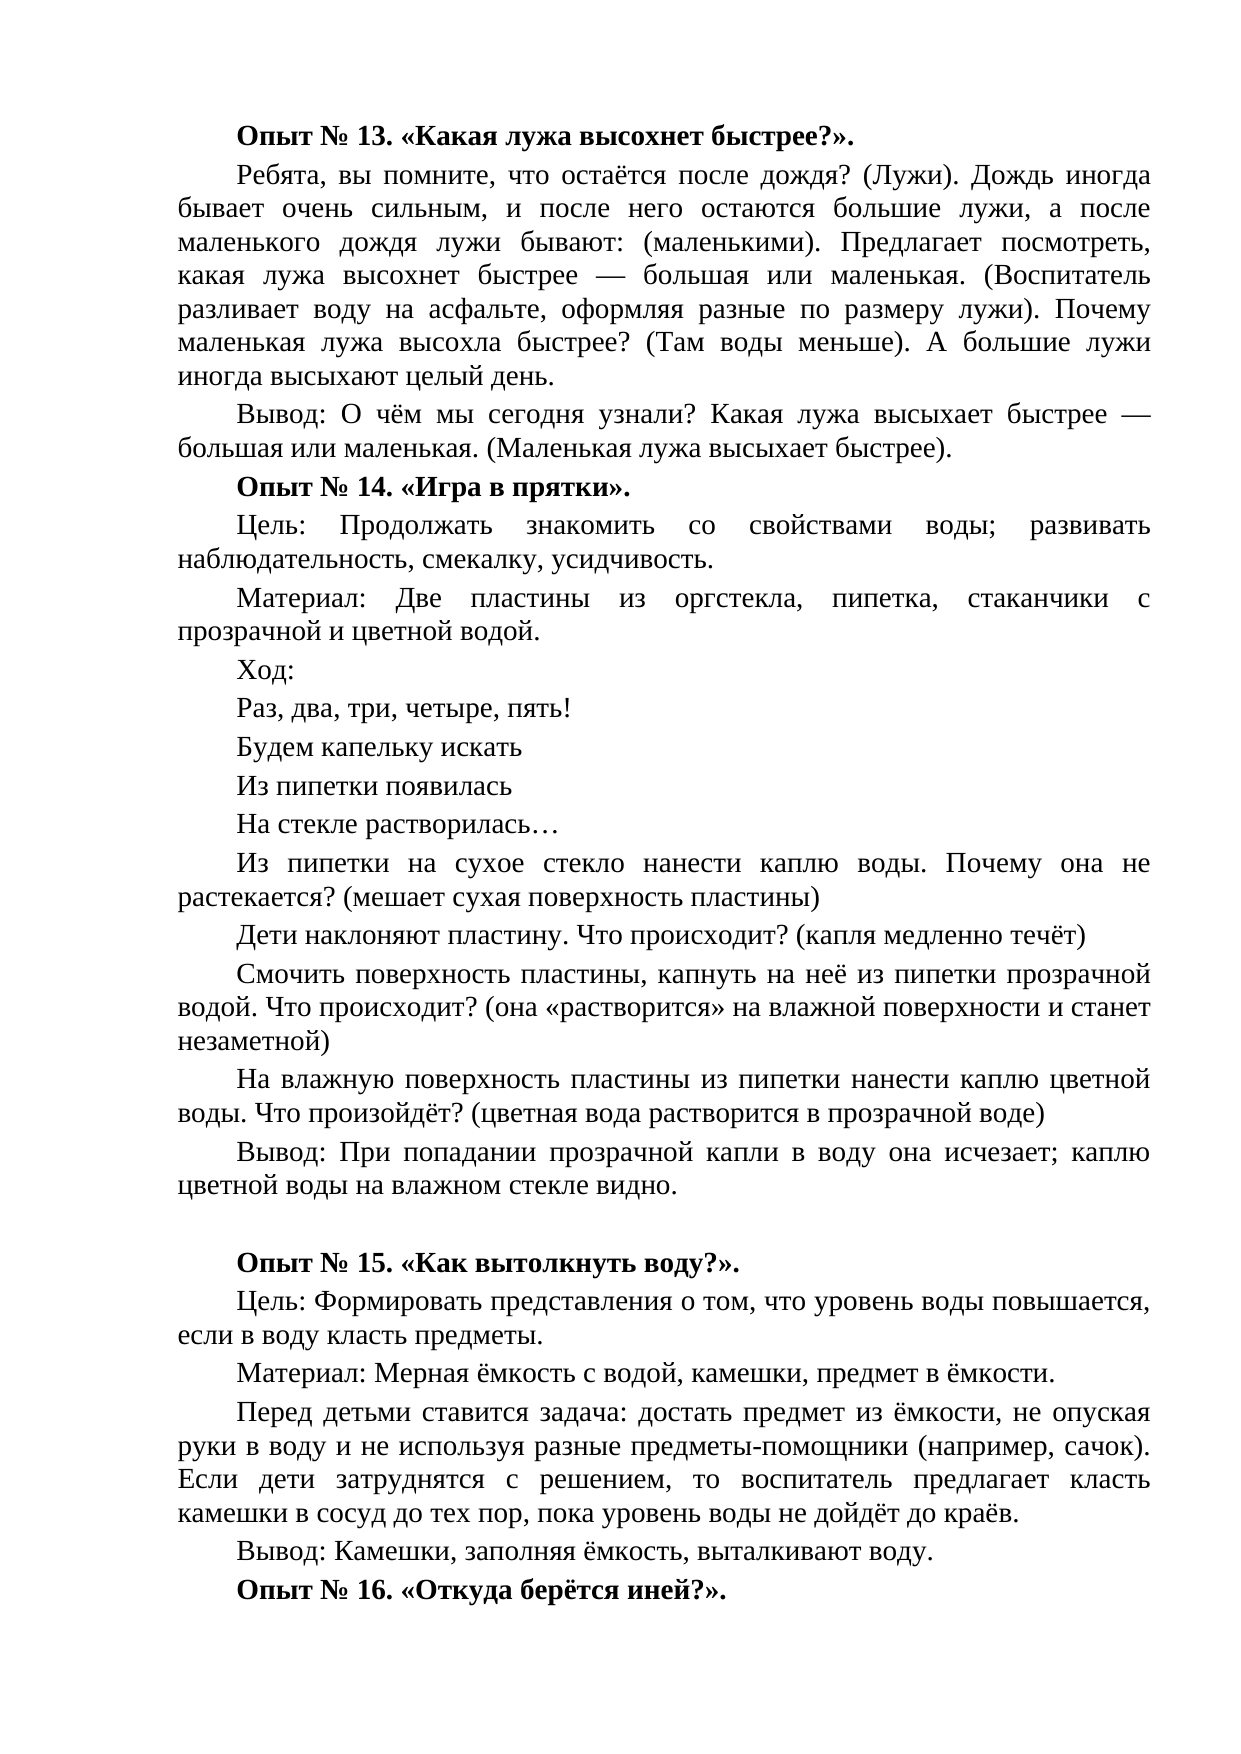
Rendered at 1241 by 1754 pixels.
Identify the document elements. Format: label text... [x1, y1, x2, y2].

text Опыт № 16. «Откуда берётся иней?». [177, 1572, 1152, 1606]
text Будем капельку искать [177, 729, 1152, 763]
text Материал: Две пластины из оргстекла, пипетка, стаканчики с прозрачной и цветной водой. [177, 580, 1152, 647]
text Опыт № 13. «Какая лужа высохнет быстрее?». [177, 118, 1152, 152]
text Цель: Формировать представления о том, что уровень воды повышается, если в воду класть предметы. [177, 1283, 1152, 1350]
text Раз, два, три, четыре, пять! [177, 691, 1152, 724]
text Перед детьми ставится задача: достать предмет из ёмкости, не опуская руки в воду и не используя разные предметы-помощники (например, сачок). Если дети затруднятся с решением, то воспитатель предлагает класть камешки в сосуд до тех пор, пока уровень воды не дойдёт до краёв. [177, 1394, 1152, 1528]
text Ребята, вы помните, что остаётся после дождя? (Лужи). Дождь иногда бывает очень сильным, и после него остаются большие лужи, а после маленького дождя лужи бывают: (маленькими). Предлагает посмотреть, какая лужа высохнет быстрее — большая или маленькая. (Воспитатель разливает воду на асфальте, оформляя разные по размеру лужи). Почему маленькая лужа высохла быстрее? (Там воды меньше). А большие лужи иногда высыхают целый день. [177, 157, 1152, 392]
text Из пипетки на сухое стекло нанести каплю воды. Почему она не растекается? (мешает сухая поверхность пластины) [177, 845, 1152, 912]
text Цель: Продолжать знакомить со свойствами воды; развивать наблюдательность, смекалку, усидчивость. [177, 507, 1152, 574]
text Дети наклоняют пластину. Что происходит? (капля медленно течёт) [177, 917, 1152, 951]
text Вывод: О чём мы сегодня узнали? Какая лужа высыхает быстрее — большая или маленькая. (Маленькая лужа высыхает быстрее). [177, 397, 1152, 464]
text Опыт № 14. «Игра в прятки». [177, 469, 1152, 502]
text Смочить поверхность пластины, капнуть на неё из пипетки прозрачной водой. Что происходит? (она «растворится» на влажной поверхности и станет незаметной) [177, 956, 1152, 1057]
text Вывод: При попадании прозрачной капли в воду она исчезает; каплю цветной воды на влажном стекле видно. [177, 1134, 1152, 1201]
text Ход: [177, 652, 1152, 685]
text На стекле растворилась… [177, 806, 1152, 840]
text Материал: Мерная ёмкость с водой, камешки, предмет в ёмкости. [177, 1356, 1152, 1389]
text Вывод: Камешки, заполняя ёмкость, выталкивают воду. [177, 1533, 1152, 1567]
text Опыт № 15. «Как вытолкнуть воду?». [177, 1245, 1152, 1278]
text На влажную поверхность пластины из пипетки нанести каплю цветной воды. Что произойдёт? (цветная вода растворится в прозрачной воде) [177, 1062, 1152, 1129]
text Из пипетки появилась [177, 768, 1152, 801]
